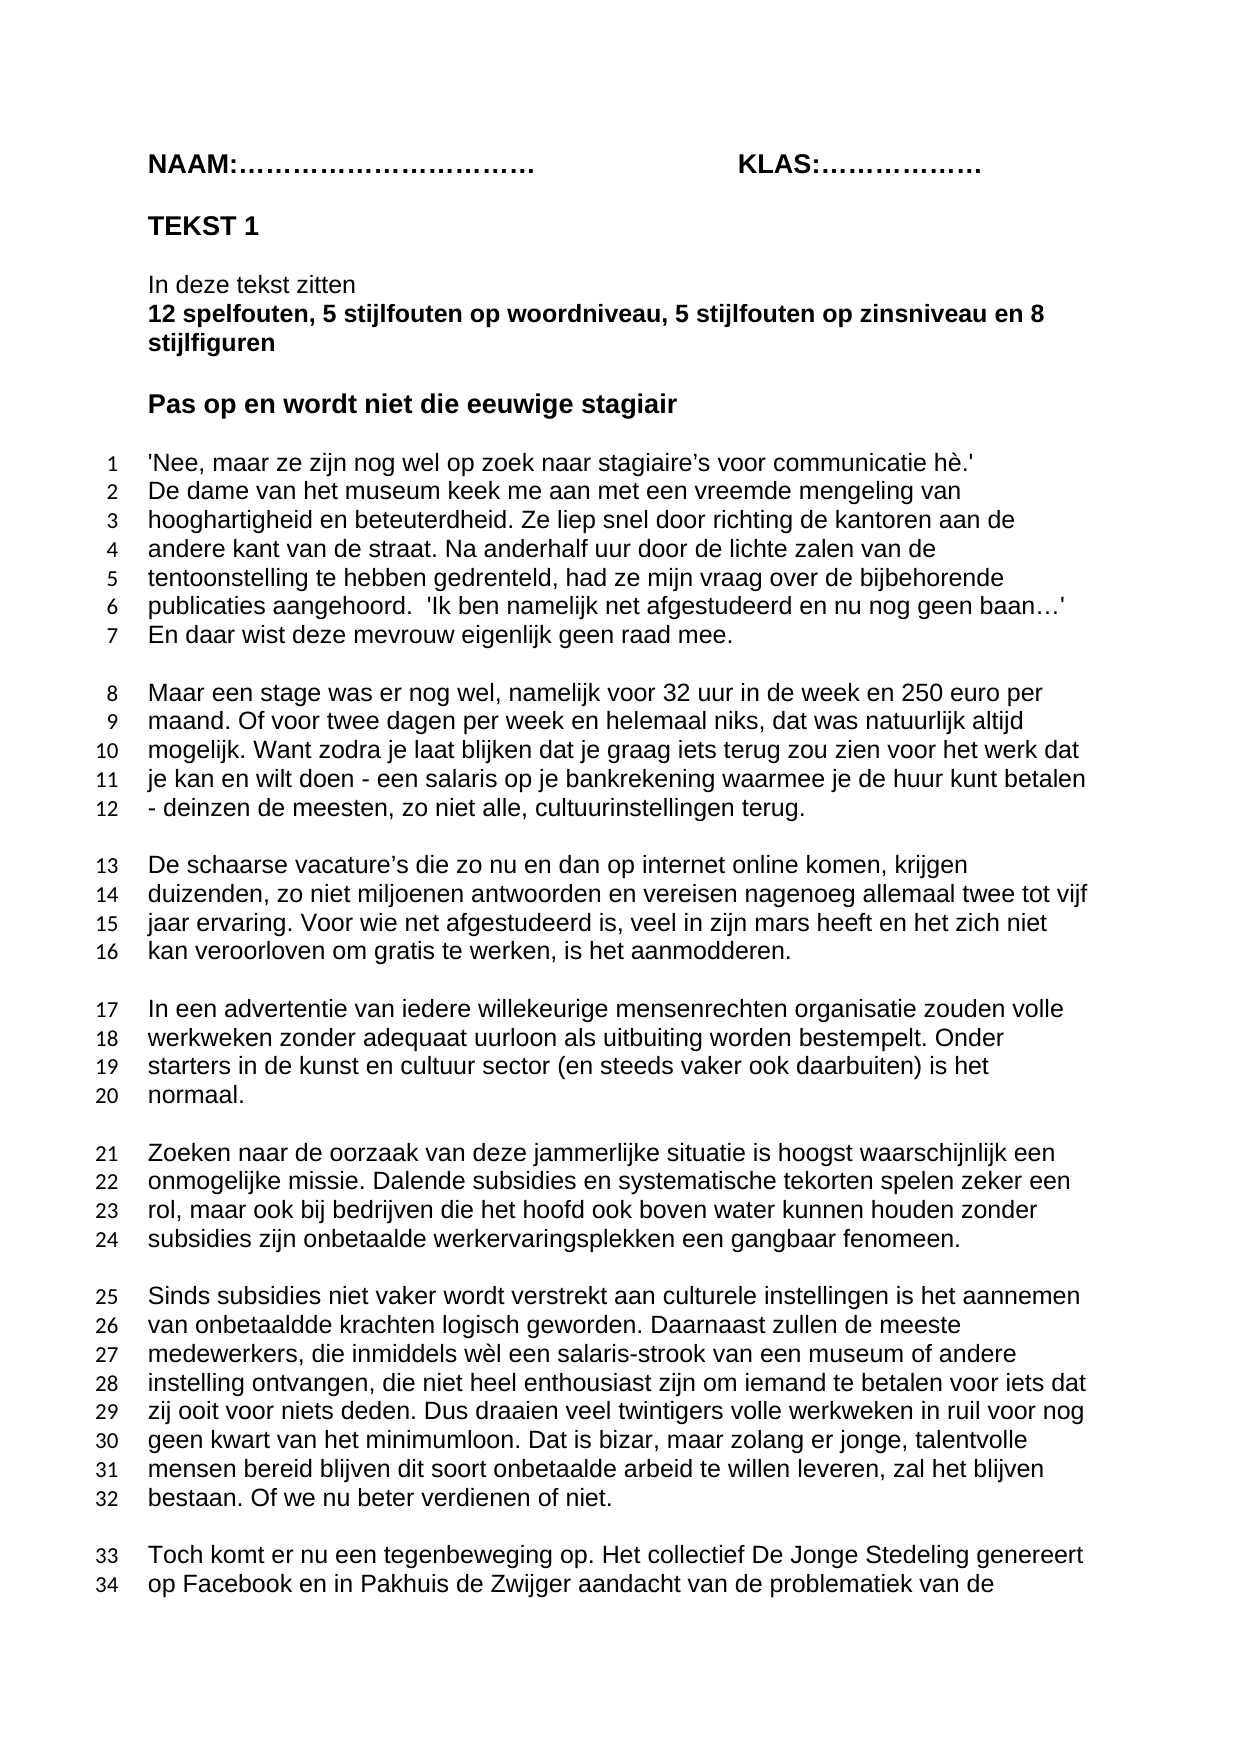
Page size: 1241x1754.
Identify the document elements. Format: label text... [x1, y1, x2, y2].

text 12 spelfouten, 5 stijlfouten op woordniveau, 5 stijlfouten op zinsniveau en 8 stijlfiguren [148, 299, 1093, 356]
text NAAM:…………………………… KLAS:……………… [148, 148, 1093, 179]
text De dame van het museum keek me aan met een vreemde mengeling van hooghartigheid en beteuterdheid. Ze liep snel door richting de kantoren aan de andere kant van de straat. Na anderhalf uur door de lichte zalen van de tentoonstelling te hebben gedrenteld, had ze mijn vraag over de bijbehorende publicaties aangehoord. 'Ik ben namelijk net afgestudeerd en nu nog geen baan…' En daar wist deze mevrouw eigenlijk geen raad mee. [148, 476, 1093, 649]
text Sinds subsidies niet vaker wordt verstrekt aan culturele instellingen is het aannemen van onbetaaldde krachten logisch geworden. Daarnaast zullen de meeste medewerkers, die inmiddels wèl een salaris-strook van een museum of andere instelling ontvangen, die niet heel enthousiast zijn om iemand te betalen voor iets dat zij ooit voor niets deden. Dus draaien veel twintigers volle werkweken in ruil voor nog geen kwart van het minimumloon. Dat is bizar, maar zolang er jonge, talentvolle mensen bereid blijven dit soort onbetaalde arbeid te willen leveren, zal het blijven bestaan. Of we nu beter verdienen of niet. [148, 1281, 1093, 1511]
text In een advertentie van iedere willekeurige mensenrechten organisatie zouden volle werkweken zonder adequaat uurloon als uitbuiting worden bestempelt. Onder starters in de kunst en cultuur sector (en steeds vaker ook daarbuiten) is het normaal. [148, 994, 1093, 1109]
text 'Nee, maar ze zijn nog wel op zoek naar stagiaire’s voor communicatie hè.' [148, 448, 1093, 476]
text Pas op en wordt niet die eeuwige stagiair [148, 388, 1093, 419]
text In deze tekst zitten [148, 270, 1093, 299]
text Maar een stage was er nog wel, namelijk voor 32 uur in de week en 250 euro per maand. Of voor twee dagen per week en helemaal niks, dat was natuurlijk altijd mogelijk. Want zodra je laat blijken dat je graag iets terug zou zien voor het werk dat je kan en wilt doen - een salaris op je bankrekening waarmee je de huur kunt betalen - deinzen de meesten, zo niet alle, cultuurinstellingen terug. [148, 678, 1093, 821]
text Zoeken naar de oorzaak van deze jammerlijke situatie is hoogst waarschijnlijk een onmogelijke missie. Dalende subsidies en systematische tekorten spelen zeker een rol, maar ook bij bedrijven die het hoofd ook boven water kunnen houden zonder subsidies zijn onbetaalde werkervaringsplekken een gangbaar fenomeen. [148, 1138, 1093, 1253]
text De schaarse vacature’s die zo nu en dan op internet online komen, krijgen duizenden, zo niet miljoenen antwoorden en vereisen nagenoeg allemaal twee tot vijf jaar ervaring. Voor wie net afgestudeerd is, veel in zijn mars heeft en het zich niet kan veroorloven om gratis te werken, is het aanmodderen. [148, 850, 1093, 965]
text TEKST 1 [148, 210, 1093, 241]
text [148, 1540, 1093, 1598]
